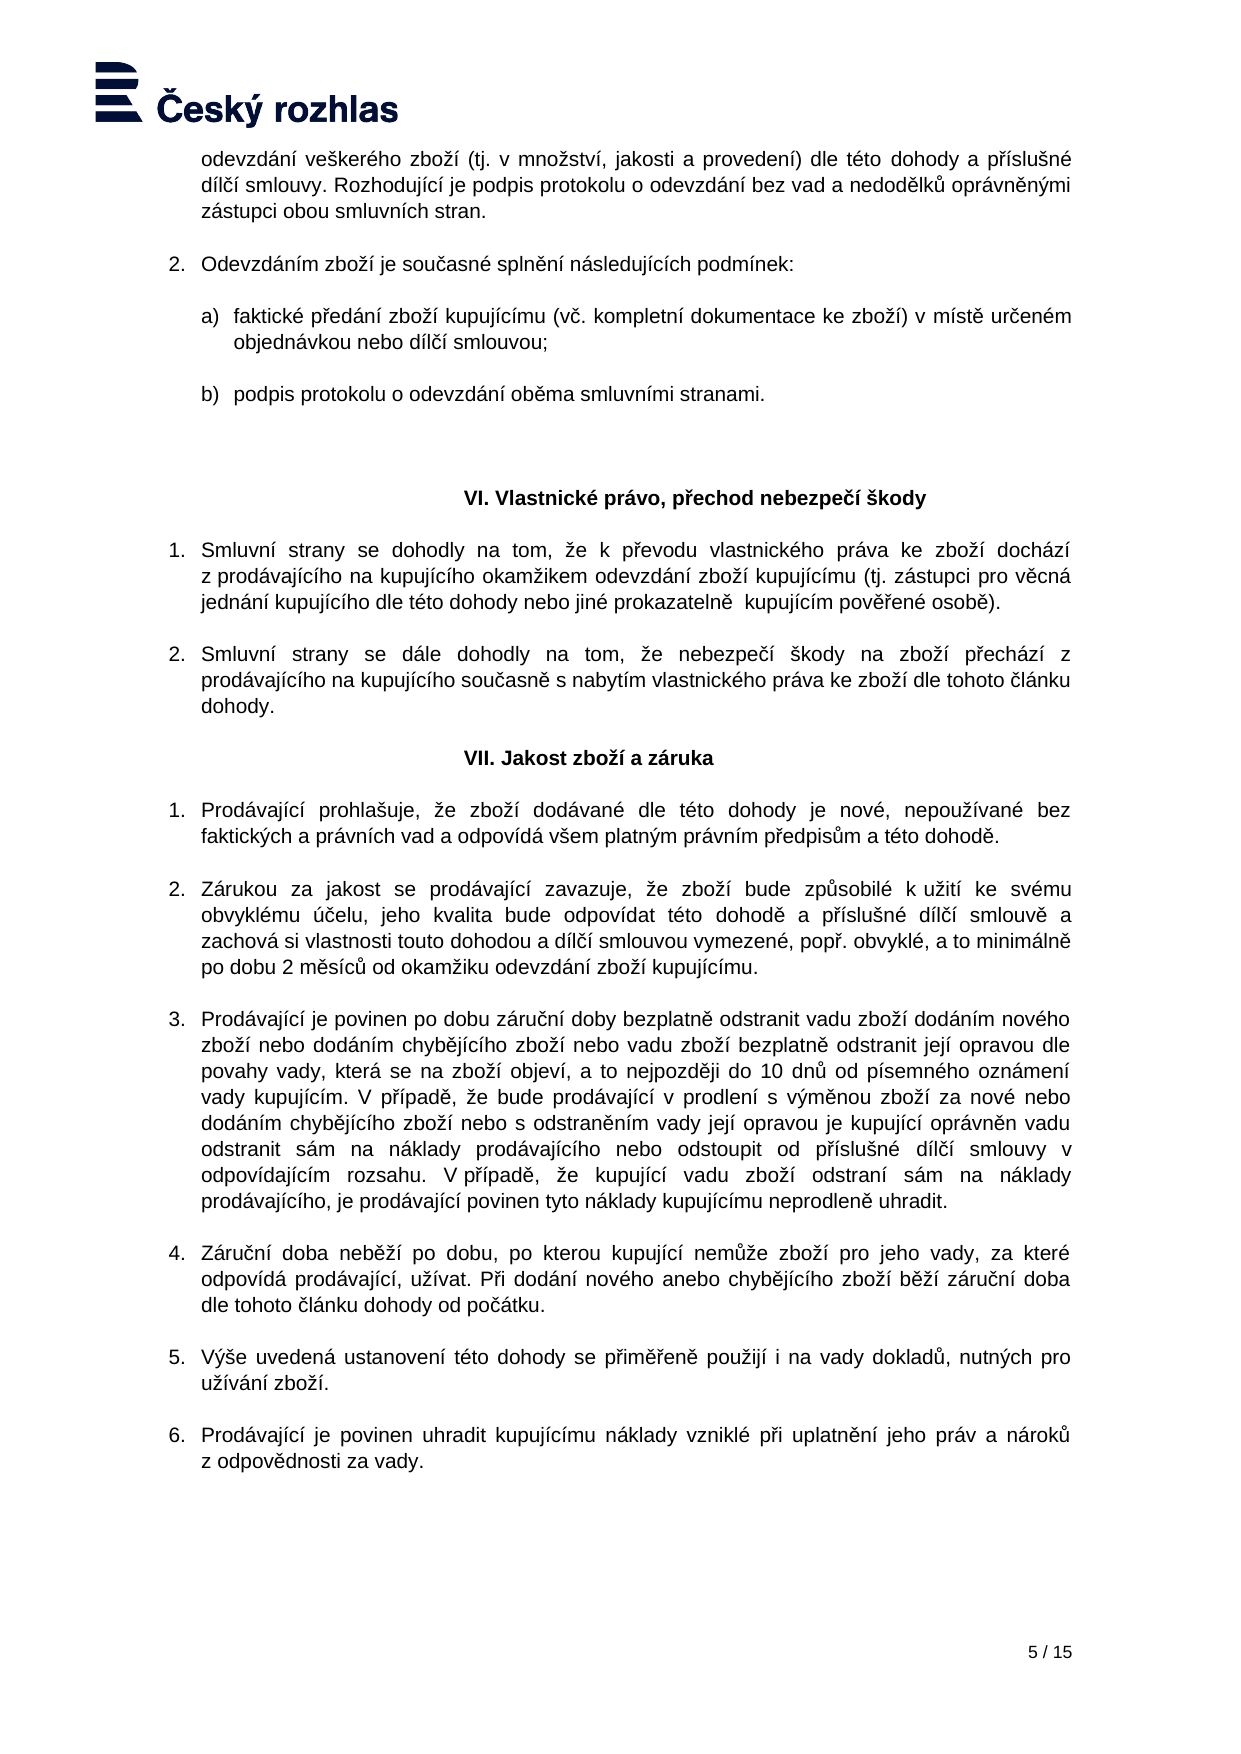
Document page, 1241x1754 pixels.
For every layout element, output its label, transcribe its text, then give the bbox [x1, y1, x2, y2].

list Zárukou za jakost se prodávající zavazuje, že zboží bude způsobilé k užití ke svému obvyklému účelu, jeho kvalita bude odpovídat této dohodě a příslušné dílčí smlouvě a zachová si vlastnosti touto dohodou a dílčí smlouvou vymezené, popř. obvyklé, a to minimálně po dobu 2 měsíců od okamžiku odevzdání zboží kupujícímu. [168, 875, 1072, 979]
list Prodávající je povinen po dobu záruční doby bezplatně odstranit vadu zboží dodáním nového zboží nebo dodáním chybějícího zboží nebo vadu zboží bezplatně odstranit její opravou dle povahy vady, která se na zboží objeví, a to nejpozději do 10 dnů od písemného oznámení vady kupujícím. V případě, že bude prodávající v prodlení s výměnou zboží za nové nebo dodáním chybějícího zboží nebo s odstraněním vady její opravou je kupující oprávněn vadu odstranit sám na náklady prodávajícího nebo odstoupit od příslušné dílčí smlouvy v odpovídajícím rozsahu. V případě, že kupující vadu zboží odstraní sám na náklady prodávajícího, je prodávající povinen tyto náklady kupujícímu neprodleně uhradit. [168, 1005, 1072, 1214]
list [168, 146, 1072, 224]
list podpis protokolu o odevzdání oběma smluvními stranami. [201, 380, 1072, 406]
list Prodávající je povinen uhradit kupujícímu náklady vzniklé při uplatnění jeho práv a nároků z odpovědnosti za vady. [168, 1422, 1072, 1474]
list Prodávající prohlašuje, že zboží dodávané dle této dohody je nové, nepoužívané bez faktických a právních vad a odpovídá všem platným právním předpisům a této dohodě. [168, 797, 1072, 849]
list Smluvní strany se dohodly na tom, že k převodu vlastnického práva ke zboží dochází z prodávajícího na kupujícího okamžikem odevzdání zboží kupujícímu (tj. zástupci pro věcná jednání kupujícího dle této dohody nebo jiné prokazatelně kupujícím pověřené osobě). [168, 537, 1072, 615]
list Smluvní strany se dále dohodly na tom, že nebezpečí škody na zboží přechází z prodávajícího na kupujícího současně s nabytím vlastnického práva ke zboží dle tohoto článku dohody. [168, 641, 1072, 719]
list Odevzdáním zboží je současné splnění následujících podmínek: [168, 250, 1072, 276]
subtitle Jakost zboží a záruka [464, 745, 1072, 771]
picture [95, 62, 398, 128]
list faktické předání zboží kupujícímu (vč. kompletní dokumentace ke zboží) v místě určeném objednávkou nebo dílčí smlouvou; [201, 302, 1072, 354]
subtitle Vlastnické právo, přechod nebezpečí škody [464, 484, 1072, 511]
list Záruční doba neběží po dobu, po kterou kupující nemůže zboží pro jeho vady, za které odpovídá prodávající, užívat. Při dodání nového anebo chybějícího zboží běží záruční doba dle tohoto článku dohody od počátku. [168, 1240, 1072, 1318]
list Výše uvedená ustanovení této dohody se přiměřeně použijí i na vady dokladů, nutných pro užívání zboží. [168, 1344, 1072, 1396]
